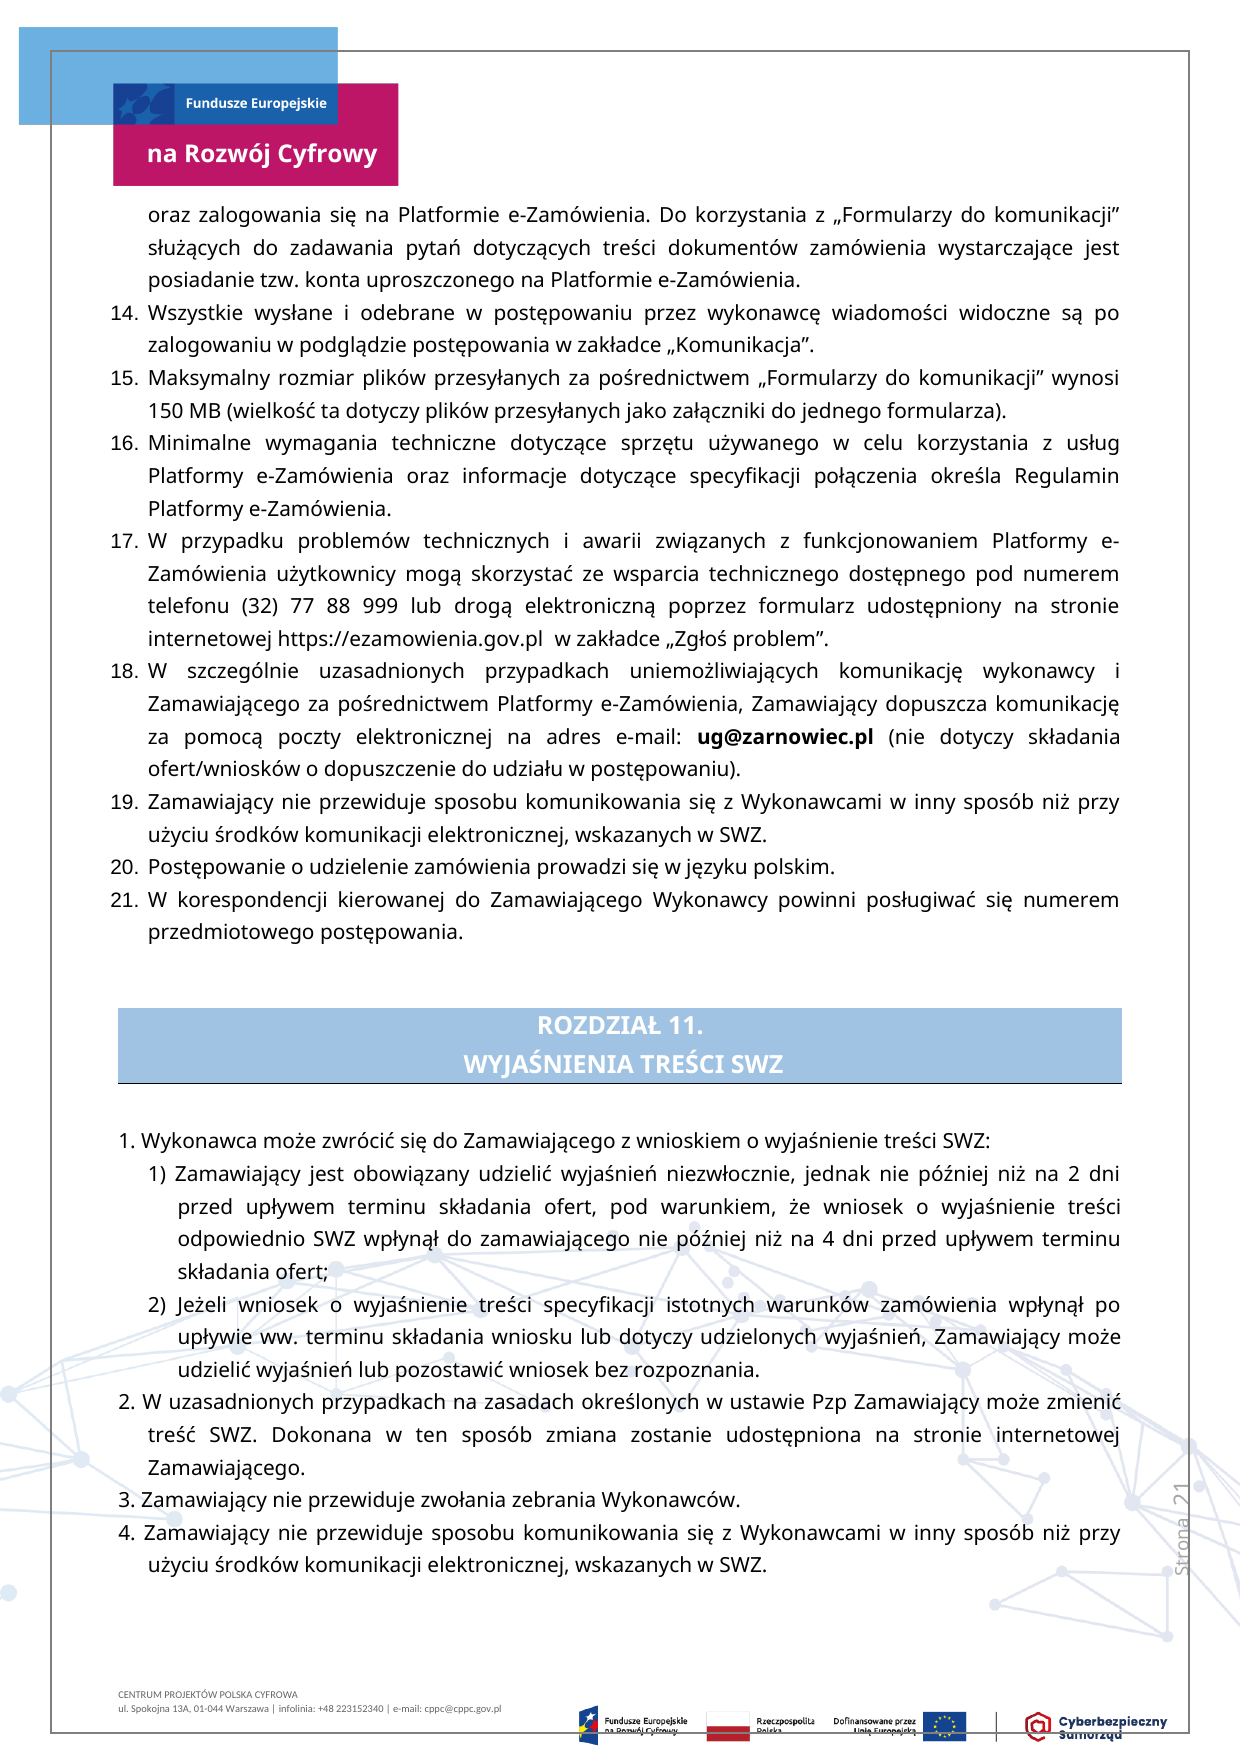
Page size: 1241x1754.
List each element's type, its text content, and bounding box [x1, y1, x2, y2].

list Postępowanie o udzielenie zamówienia prowadzi się w języku polskim. [110, 852, 1121, 881]
picture [1179, 1542, 1187, 1548]
text 2) Jeżeli wniosek o wyjaśnienie treści specyfikacji istotnych warunków zamówienia wpłynął po upływie ww. terminu składania wniosku lub dotyczy udzielonych wyjaśnień, Zamawiający może udzielić wyjaśnień lub pozostawić wniosek bez rozpoznania. [148, 1290, 1122, 1383]
list Wszystkie wysłane i odebrane w postępowaniu przez wykonawcę wiadomości widoczne są po zalogowaniu w podglądzie postępowania w zakładce „Komunikacja”. [110, 298, 1121, 359]
text 3. Zamawiający nie przewiduje zwołania zebrania Wykonawców. [118, 1485, 1122, 1514]
picture [18, 27, 399, 186]
picture [1179, 1532, 1188, 1537]
text 1. Wykonawca może zwrócić się do Zamawiającego z wnioskiem o wyjaśnienie treści SWZ: [118, 1127, 1122, 1155]
text 2. W uzasadnionych przypadkach na zasadach określonych w ustawie Pzp Zamawiający może zmienić treść SWZ. Dokonana w ten sposób zmiana zostanie udostępniona na stronie internetowej Zamawiającego. [118, 1387, 1122, 1481]
text 4. Zamawiający nie przewiduje sposobu komunikowania się z Wykonawcami w inny sposób niż przy użyciu środków komunikacji elektronicznej, wskazanych w SWZ. [118, 1518, 1122, 1579]
picture [52, 1221, 1188, 1732]
list oraz zalogowania się na Platformie e-Zamówienia. Do korzystania z „Formularzy do komunikacji” służących do zadawania pytań dotyczących treści dokumentów zamówienia wystarczające jest posiadanie tzw. konta uproszczonego na Platformie e-Zamówienia. [148, 200, 1121, 294]
text 1) Zamawiający jest obowiązany udzielić wyjaśnień niezwłocznie, jednak nie później niż na 2 dni przed upływem terminu składania ofert, pod warunkiem, że wniosek o wyjaśnienie treści odpowiednio SWZ wpłynął do zamawiającego nie później niż na 4 dni przed upływem terminu składania ofert; [148, 1159, 1122, 1286]
text Rozdział 11. Wyjaśnienia treści SWZ [118, 1008, 1122, 1083]
list W przypadku problemów technicznych i awarii związanych z funkcjonowaniem Platformy e-Zamówienia użytkownicy mogą skorzystać ze wsparcia technicznego dostępnego pod numerem telefonu (32) 77 88 999 lub drogą elektroniczną poprzez formularz udostępniony na stronie internetowej https://ezamowienia.gov.pl w zakładce „Zgłoś problem”. [110, 526, 1121, 652]
list W szczególnie uzasadnionych przypadkach uniemożliwiających komunikację wykonawcy i Zamawiającego za pośrednictwem Platformy e-Zamówienia, Zamawiający dopuszcza komunikację za pomocą poczty elektronicznej na adres e-mail: ug@zarnowiec.pl (nie dotyczy składania ofert/wniosków o dopuszczenie do udziału w postępowaniu). [110, 657, 1121, 783]
list Minimalne wymagania techniczne dotyczące sprzętu używanego w celu korzystania z usług Platformy e-Zamówienia oraz informacje dotyczące specyfikacji połączenia określa Regulamin Platformy e-Zamówienia. [110, 428, 1121, 522]
picture [0, 1221, 1240, 1754]
list Maksymalny rozmiar plików przesyłanych za pośrednictwem „Formularzy do komunikacji” wynosi 150 MB (wielkość ta dotyczy plików przesyłanych jako załączniki do jednego formularza). [110, 363, 1121, 424]
picture [52, 52, 399, 186]
list Zamawiający nie przewiduje sposobu komunikowania się z Wykonawcami w inny sposób niż przy użyciu środków komunikacji elektronicznej, wskazanych w SWZ. [110, 787, 1121, 848]
list W korespondencji kierowanej do Zamawiającego Wykonawcy powinni posługiwać się numerem przedmiotowego postępowania. [110, 885, 1121, 946]
